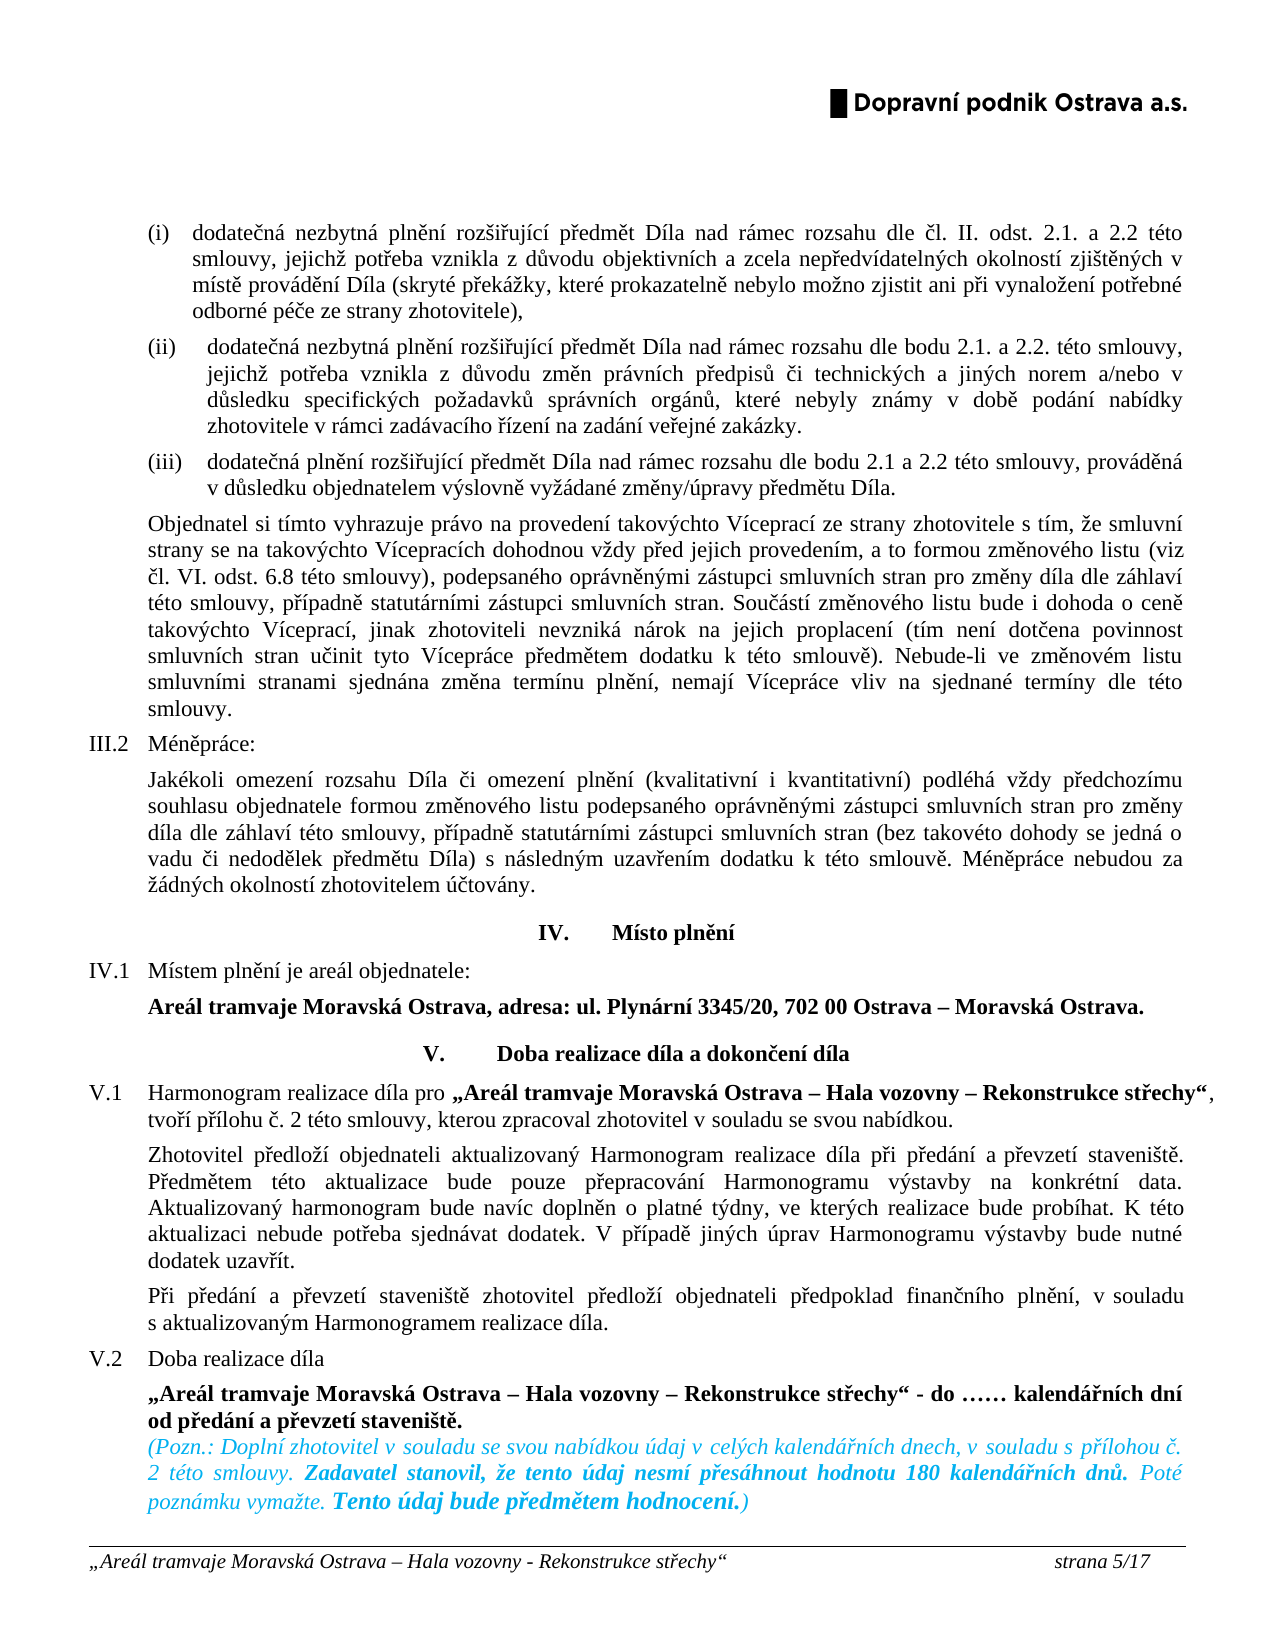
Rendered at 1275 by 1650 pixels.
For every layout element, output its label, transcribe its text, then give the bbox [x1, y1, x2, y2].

text (ii) dodatečná nezbytná plnění rozšiřující předmět Díla nad rámec rozsahu dle bodu 2.1. a 2.2. této smlouvy, jejichž potřeba vznikla z důvodu změn právních předpisů či technických a jiných norem a/nebo v důsledku specifických požadavků správních orgánů, které nebyly známy v době podání nabídky zhotovitele v rámci zadávacího řízení na zadání veřejné zakázky. [148, 333, 1184, 439]
text Areál tramvaje Moravská Ostrava, adresa: ul. Plynární 3345/20, 702 00 Ostrava – Moravská Ostrava. [148, 993, 1214, 1020]
text Při předání a převzetí staveniště zhotovitel předloží objednateli předpoklad finančního plnění, v souladu s aktualizovaným Harmonogramem realizace díla. [148, 1283, 1184, 1335]
list Méněpráce: [89, 730, 1184, 757]
subtitle Doba realizace díla a dokončení díla [89, 1041, 1184, 1067]
list Místem plnění je areál objednatele: [89, 958, 1184, 984]
text Jakékoli omezení rozsahu Díla či omezení plnění (kvalitativní i kvantitativní) podléhá vždy předchozímu souhlasu objednatele formou změnového listu podepsaného oprávněnými zástupci smluvních stran pro změny díla dle záhlaví této smlouvy, případně statutárními zástupci smluvních stran (bez takovéto dohody se jedná o vadu či nedodělek předmětu Díla) s následným uzavřením dodatku k této smlouvě. Méněpráce nebudou za žádných okolností zhotovitelem účtovány. [148, 766, 1184, 898]
picture [830, 89, 1187, 118]
text (Pozn.: Doplní zhotovitel v souladu se svou nabídkou údaj v celých kalendářních dnech, v souladu s přílohou č. 2 této smlouvy. Zadavatel stanovil, že tento údaj nesmí přesáhnout hodnotu 180 kalendářních dnů. Poté poznámku vymažte. Tento údaj bude předmětem hodnocení.) [148, 1433, 1184, 1514]
subtitle Místo plnění [89, 919, 1184, 945]
text (iii) dodatečná plnění rozšiřující předmět Díla nad rámec rozsahu dle bodu 2.1 a 2.2 této smlouvy, prováděná v důsledku objednatelem výslovně vyžádané změny/úpravy předmětu Díla. [148, 448, 1184, 501]
text (i) dodatečná nezbytná plnění rozšiřující předmět Díla nad rámec rozsahu dle čl. II. odst. 2.1. a 2.2 této smlouvy, jejichž potřeba vznikla z důvodu objektivních a zcela nepředvídatelných okolností zjištěných v místě provádění Díla (skryté překážky, které prokazatelně nebylo možno zjistit ani při vynaložení potřebné odborné péče ze strany zhotovitele), [148, 218, 1184, 324]
text „Areál tramvaje Moravská Ostrava – Hala vozovny – Rekonstrukce střechy“ - do …… kalendářních dní od předání a převzetí staveniště. [148, 1380, 1184, 1433]
list Doba realizace díla [89, 1345, 1184, 1371]
text Objednatel si tímto vyhrazuje právo na provedení takovýchto Víceprací ze strany zhotovitele s tím, že smluvní strany se na takovýchto Vícepracích dohodnou vždy před jejich provedením, a to formou změnového listu (viz čl. VI. odst. 6.8 této smlouvy), podepsaného oprávněnými zástupci smluvních stran pro změny díla dle záhlaví této smlouvy, případně statutárními zástupci smluvních stran. Součástí změnového listu bude i dohoda o ceně takovýchto Víceprací, jinak zhotoviteli nevzniká nárok na jejich proplacení (tím není dotčena povinnost smluvních stran učinit tyto Vícepráce předmětem dodatku k této smlouvě). Nebude-li ve změnovém listu smluvními stranami sjednána změna termínu plnění, nemají Vícepráce vliv na sjednané termíny dle této smlouvy. [148, 510, 1184, 721]
list Harmonogram realizace díla pro „Areál tramvaje Moravská Ostrava – Hala vozovny – Rekonstrukce střechy“, tvoří přílohu č. 2 této smlouvy, kterou zpracoval zhotovitel v souladu se svou nabídkou. [89, 1079, 1214, 1132]
text Zhotovitel předloží objednateli aktualizovaný Harmonogram realizace díla při předání a převzetí staveniště. Předmětem této aktualizace bude pouze přepracování Harmonogramu výstavby na konkrétní data. Aktualizovaný harmonogram bude navíc doplněn o platné týdny, ve kterých realizace bude probíhat. K této aktualizaci nebude potřeba sjednávat dodatek. V případě jiných úprav Harmonogramu výstavby bude nutné dodatek uzavřít. [148, 1141, 1184, 1273]
